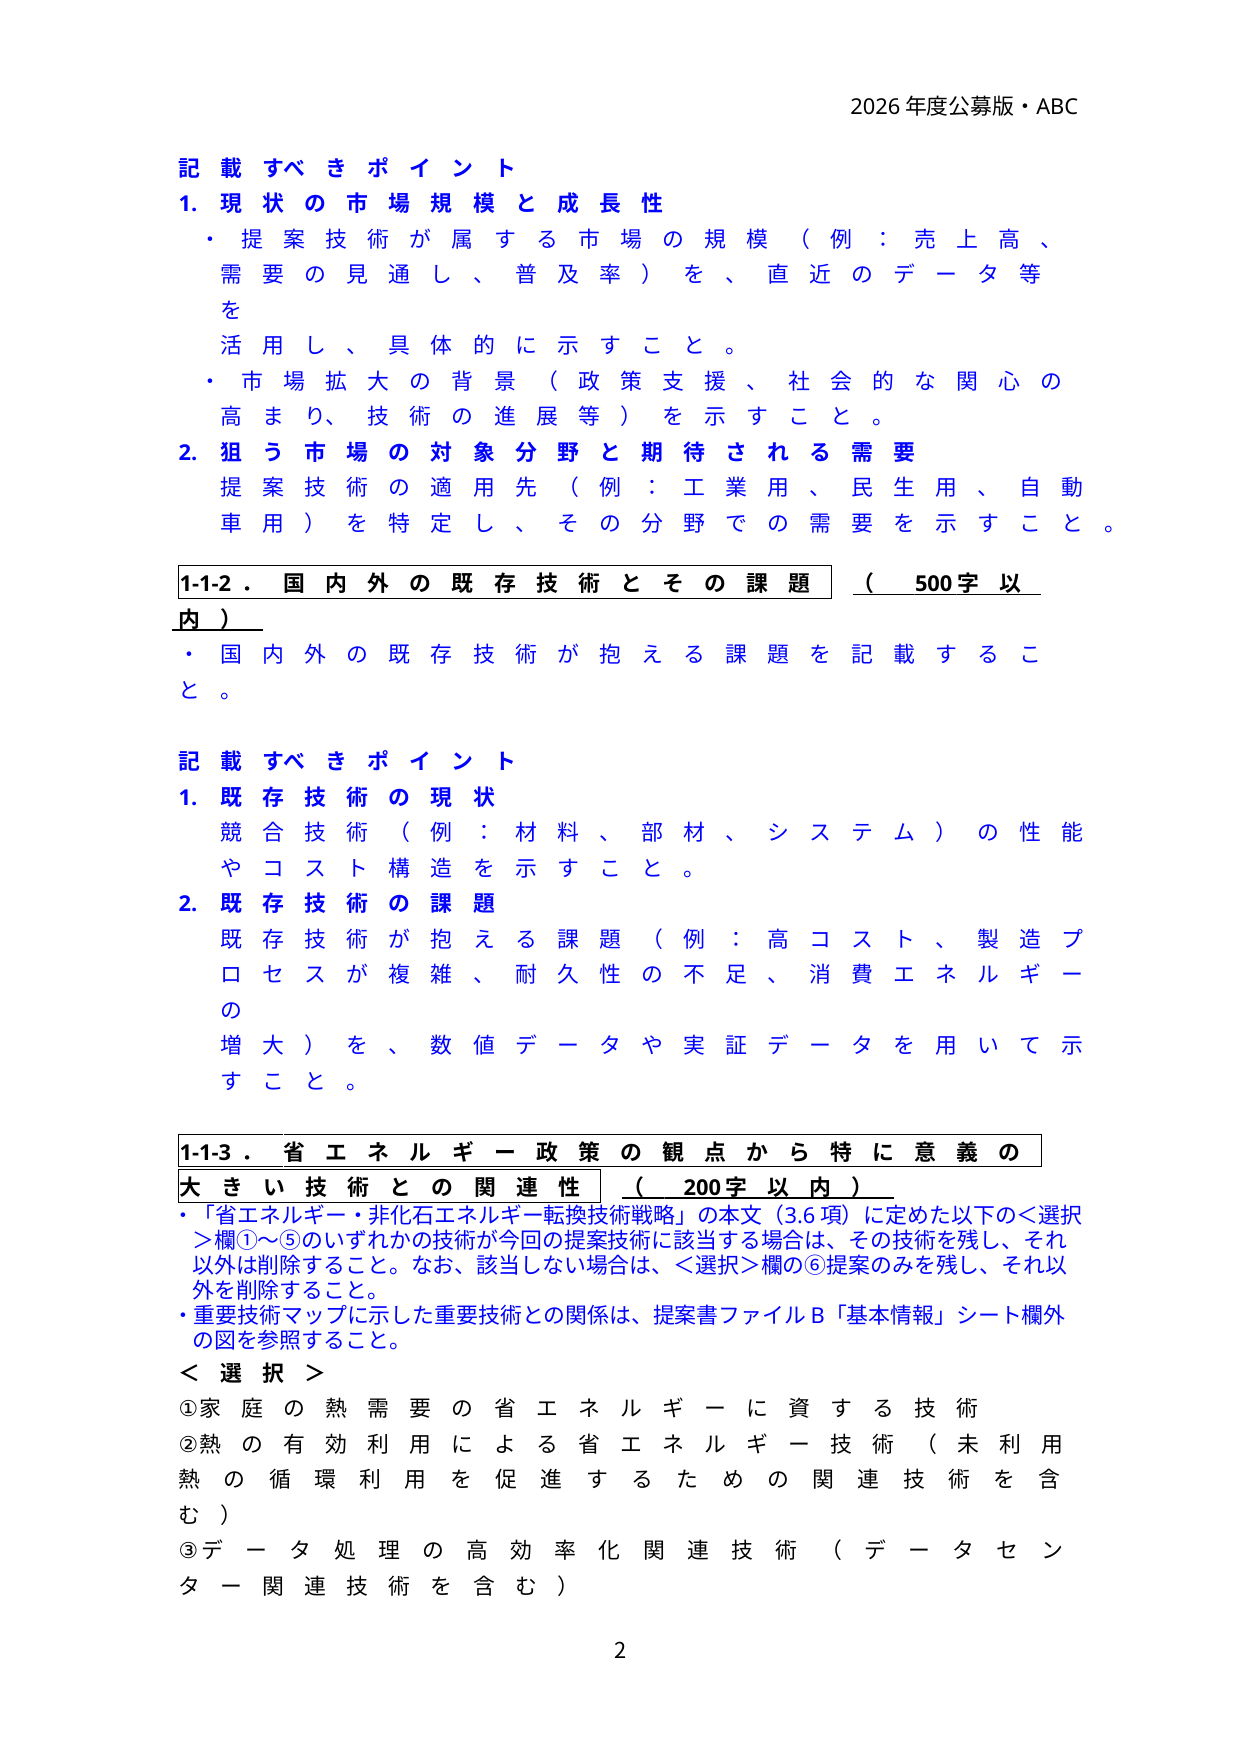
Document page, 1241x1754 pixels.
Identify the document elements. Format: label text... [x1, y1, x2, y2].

text 増大）を、数値データや実証データを用いて示すこと。 [201, 1026, 1113, 1097]
text 既存技術が抱える課題（例：高コスト、製造プロセスが複雑、耐久性の不足、消費エネルギーの [201, 920, 1113, 1026]
list ①家庭の熱需要の省エネルギーに資する技術 [172, 1389, 1083, 1425]
text ・国内外の既存技術が抱える課題を記載すること。 [171, 636, 1083, 707]
list ③データ処理の高効率化関連技術（データセンター関連技術を含む） [172, 1531, 1083, 1602]
list ＜選択＞ [172, 1354, 1083, 1389]
text ・提案技術が属する市場の規模（例：売上高、需要の見通し、普及率）を、直近のデータ等を 活用し、具体的に示すこと。 [180, 220, 1083, 362]
text 記載すべきポイント [172, 742, 1083, 778]
list 既存技術の課題 [172, 884, 1083, 920]
text ・市場拡大の背景（政策支援、社会的な関心の高まり、技術の進展等）を示すこと。 [180, 362, 1083, 433]
list ②熱の有効利用による省エネルギー技術（未利用熱の循環利用を促進するための関連技術を含む） [172, 1425, 1083, 1531]
text 1-1-2．国内外の既存技術とその課題 （500字以内） [172, 564, 1083, 636]
list 既存技術の現状 [172, 778, 1083, 813]
list 狙う市場の対象分野と期待される需要 [172, 433, 1083, 468]
text 競合技術（例：材料、部材、システム）の性能やコスト構造を示すこと。 [202, 813, 1113, 884]
text ・重要技術マップに示した重要技術との関係は、提案書ファイルB「基本情報」シート欄外の図を参照すること。 [172, 1304, 1083, 1354]
list 現状の市場規模と成長性 [172, 184, 1083, 220]
text 1-1-3．省エネルギー政策の観点から特に意義の大きい技術との関連性 （200字以内） [172, 1133, 1083, 1204]
list 記載すべきポイント [172, 149, 1083, 184]
text 提案技術の適用先（例：工業用、民生用、自動車用）を特定し、その分野での需要を示すこと。 [201, 468, 1113, 539]
text ・「省エネルギー・非化石エネルギー転換技術戦略」の本文（3.6項）に定めた以下の＜選択＞欄①～⑤のいずれかの技術が今回の提案技術に該当する場合は、その技術を残し、それ以外は削除すること。なお、該当しない場合は、＜選択＞欄の⑥提案のみを残し、それ以外を削除すること。 [172, 1204, 1083, 1304]
